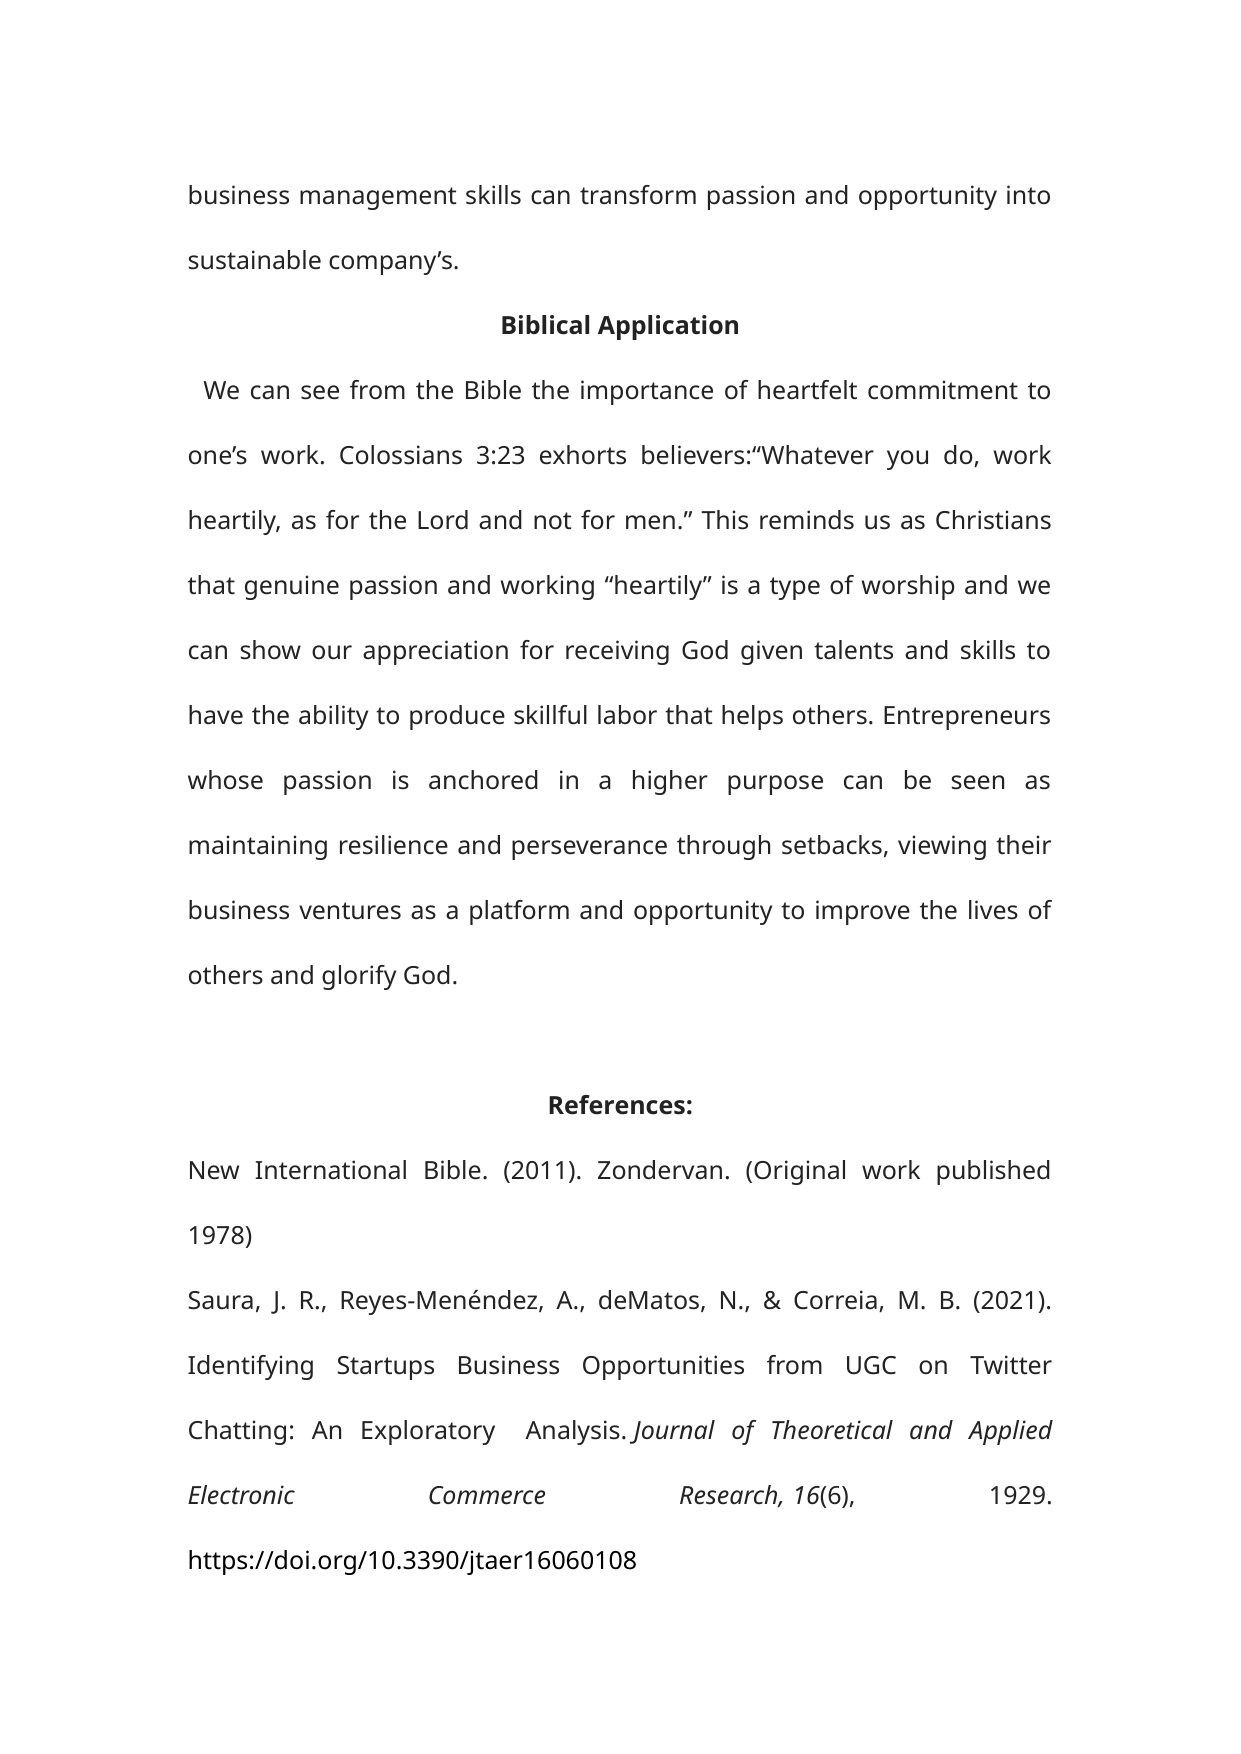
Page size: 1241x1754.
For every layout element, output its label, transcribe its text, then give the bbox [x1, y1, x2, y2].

text We can see from the Bible the importance of heartfelt commitment to one’s work. Colossians 3:23 exhorts believers:“Whatever you do, work heartily, as for the Lord and not for men.” This reminds us as Christians that genuine passion and working “heartily” is a type of worship and we can show our appreciation for receiving God given talents and skills to have the ability to produce skillful labor that helps others. Entrepreneurs whose passion is anchored in a higher purpose can be seen as maintaining resilience and perseverance through setbacks, viewing their business ventures as a platform and opportunity to improve the lives of others and glorify God. [187, 357, 1053, 581]
text Saura, J. R., Reyes-Menéndez, A., deMatos, N., & Correia, M. B. (2021). Identifying Startups Business Opportunities from UGC on Twitter Chatting: An Exploratory Analysis. Journal of Theoretical and Applied Electronic Commerce Research, 16(6), 1929. https://doi.org/10.3390/jtaer16060108 [187, 1267, 1053, 1592]
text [187, 162, 1053, 292]
text We can see from the Bible the importance of heartfelt commitment to one’s work. Colossians 3:23 exhorts believers:“Whatever you do, work heartily, as for the Lord and not for men.” This reminds us as Christians that genuine passion and working “heartily” is a type of worship and we can show our appreciation for receiving God given talents and skills to have the ability to produce skillful labor that helps others. Entrepreneurs whose passion is anchored in a higher purpose can be seen as maintaining resilience and perseverance through setbacks, viewing their business ventures as a platform and opportunity to improve the lives of others and glorify God. [187, 582, 1053, 1007]
subtitle References: [187, 1072, 1053, 1137]
text New International Bible. (2011). Zondervan. (Original work published 1978) [187, 1137, 1053, 1267]
subtitle Biblical Application [187, 292, 1053, 357]
